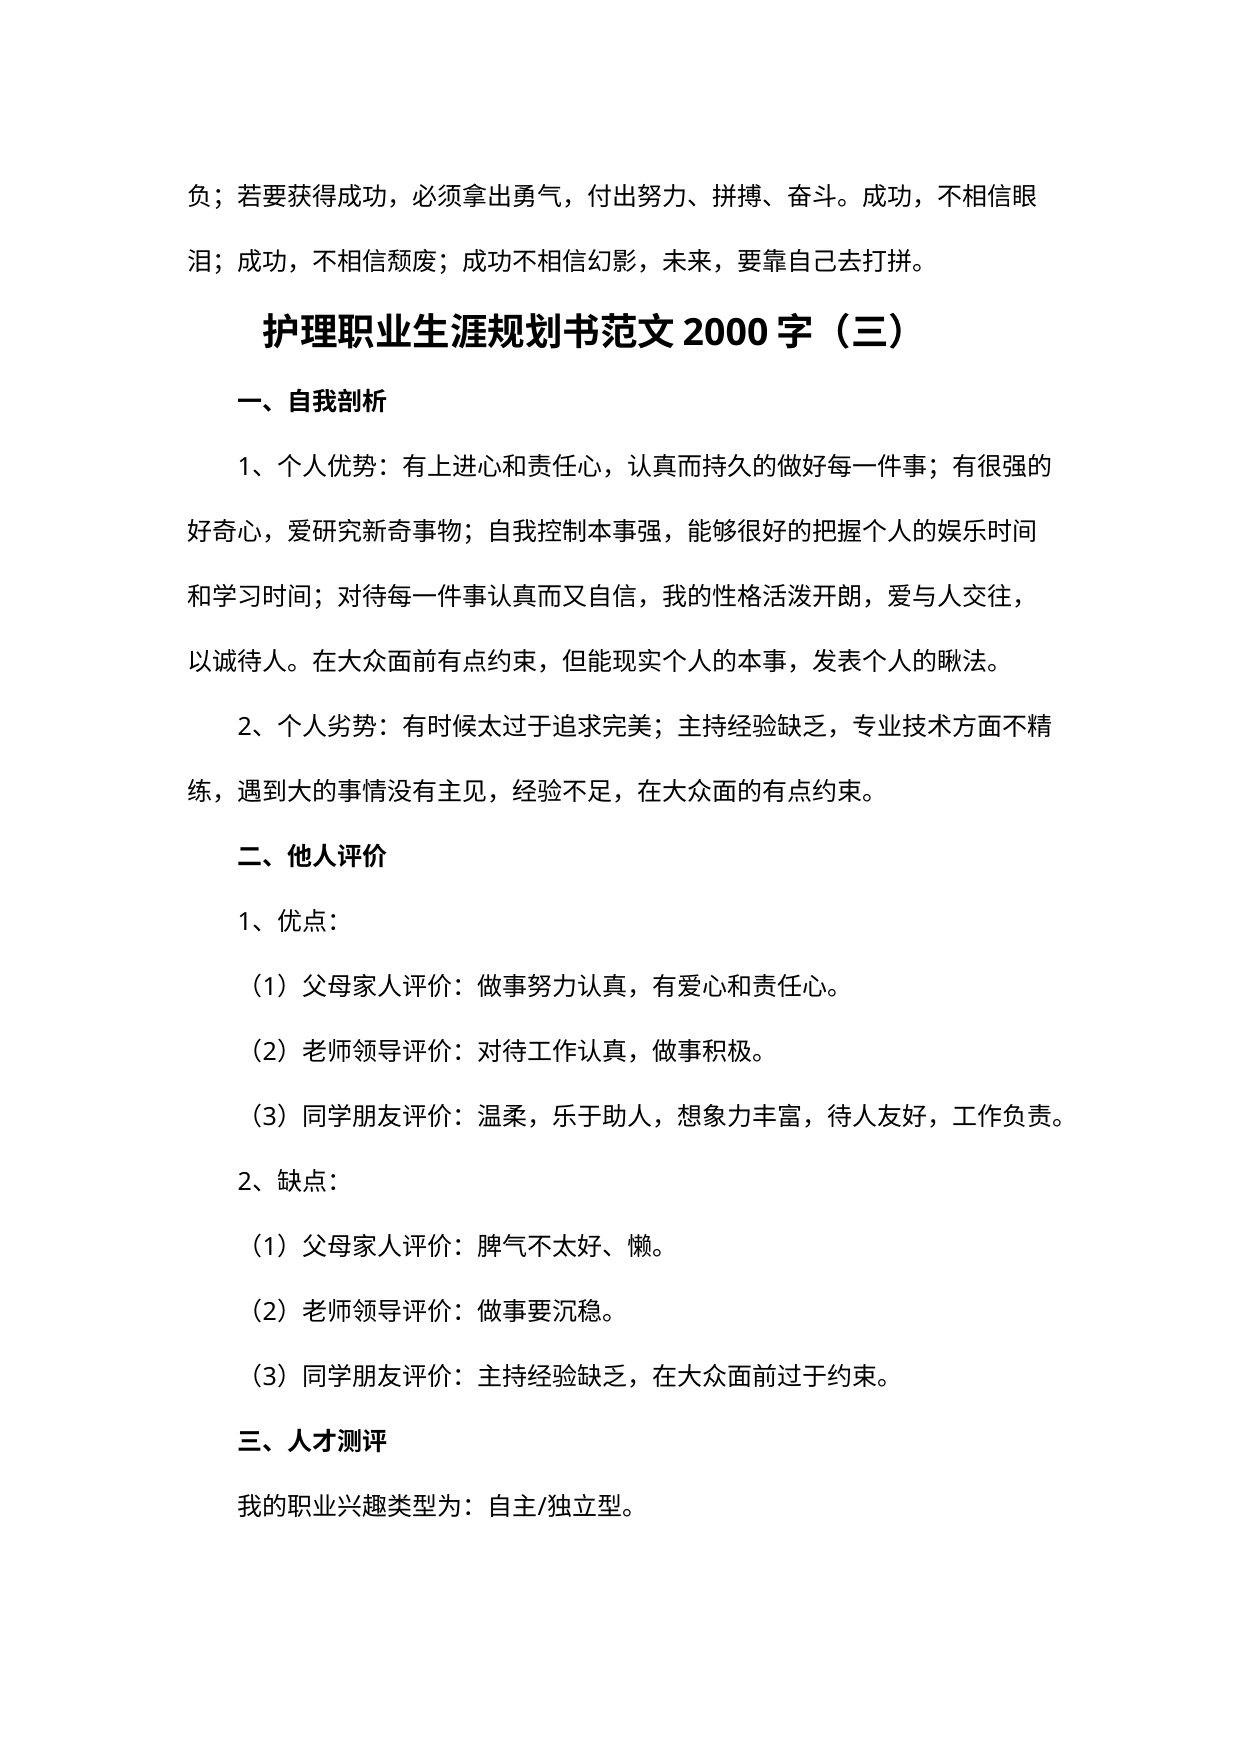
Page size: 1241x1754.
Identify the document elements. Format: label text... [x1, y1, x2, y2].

text 一、自我剖析 [187, 367, 1053, 432]
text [187, 162, 1053, 292]
text 护理职业生涯规划书范文2000字（三） [187, 297, 1053, 362]
text （2）老师领导评价：对待工作认真，做事积极。 [187, 1017, 1053, 1082]
text 2、缺点： [187, 1147, 1053, 1212]
text （2）老师领导评价：做事要沉稳。 [187, 1277, 1053, 1342]
text （1）父母家人评价：脾气不太好、懒。 [187, 1212, 1053, 1277]
text （3）同学朋友评价：主持经验缺乏，在大众面前过于约束。 [187, 1342, 1053, 1407]
text 1、优点： [187, 887, 1053, 952]
text 1、个人优势：有上进心和责任心，认真而持久的做好每一件事；有很强的好奇心，爱研究新奇事物；自我控制本事强，能够很好的把握个人的娱乐时间和学习时间；对待每一件事认真而又自信，我的性格活泼开朗，爱与人交往，以诚待人。在大众面前有点约束，但能现实个人的本事，发表个人的瞅法。 [187, 432, 1053, 692]
text 2、个人劣势：有时候太过于追求完美；主持经验缺乏，专业技术方面不精练，遇到大的事情没有主见，经验不足，在大众面的有点约束。 [187, 692, 1053, 822]
text （3）同学朋友评价：温柔，乐于助人，想象力丰富，待人友好，工作负责。 [187, 1082, 1053, 1147]
text （1）父母家人评价：做事努力认真，有爱心和责任心。 [187, 952, 1053, 1017]
text 我的职业兴趣类型为：自主/独立型。 [187, 1472, 1053, 1537]
text 二、他人评价 [187, 822, 1053, 887]
text 三、人才测评 [187, 1407, 1053, 1472]
